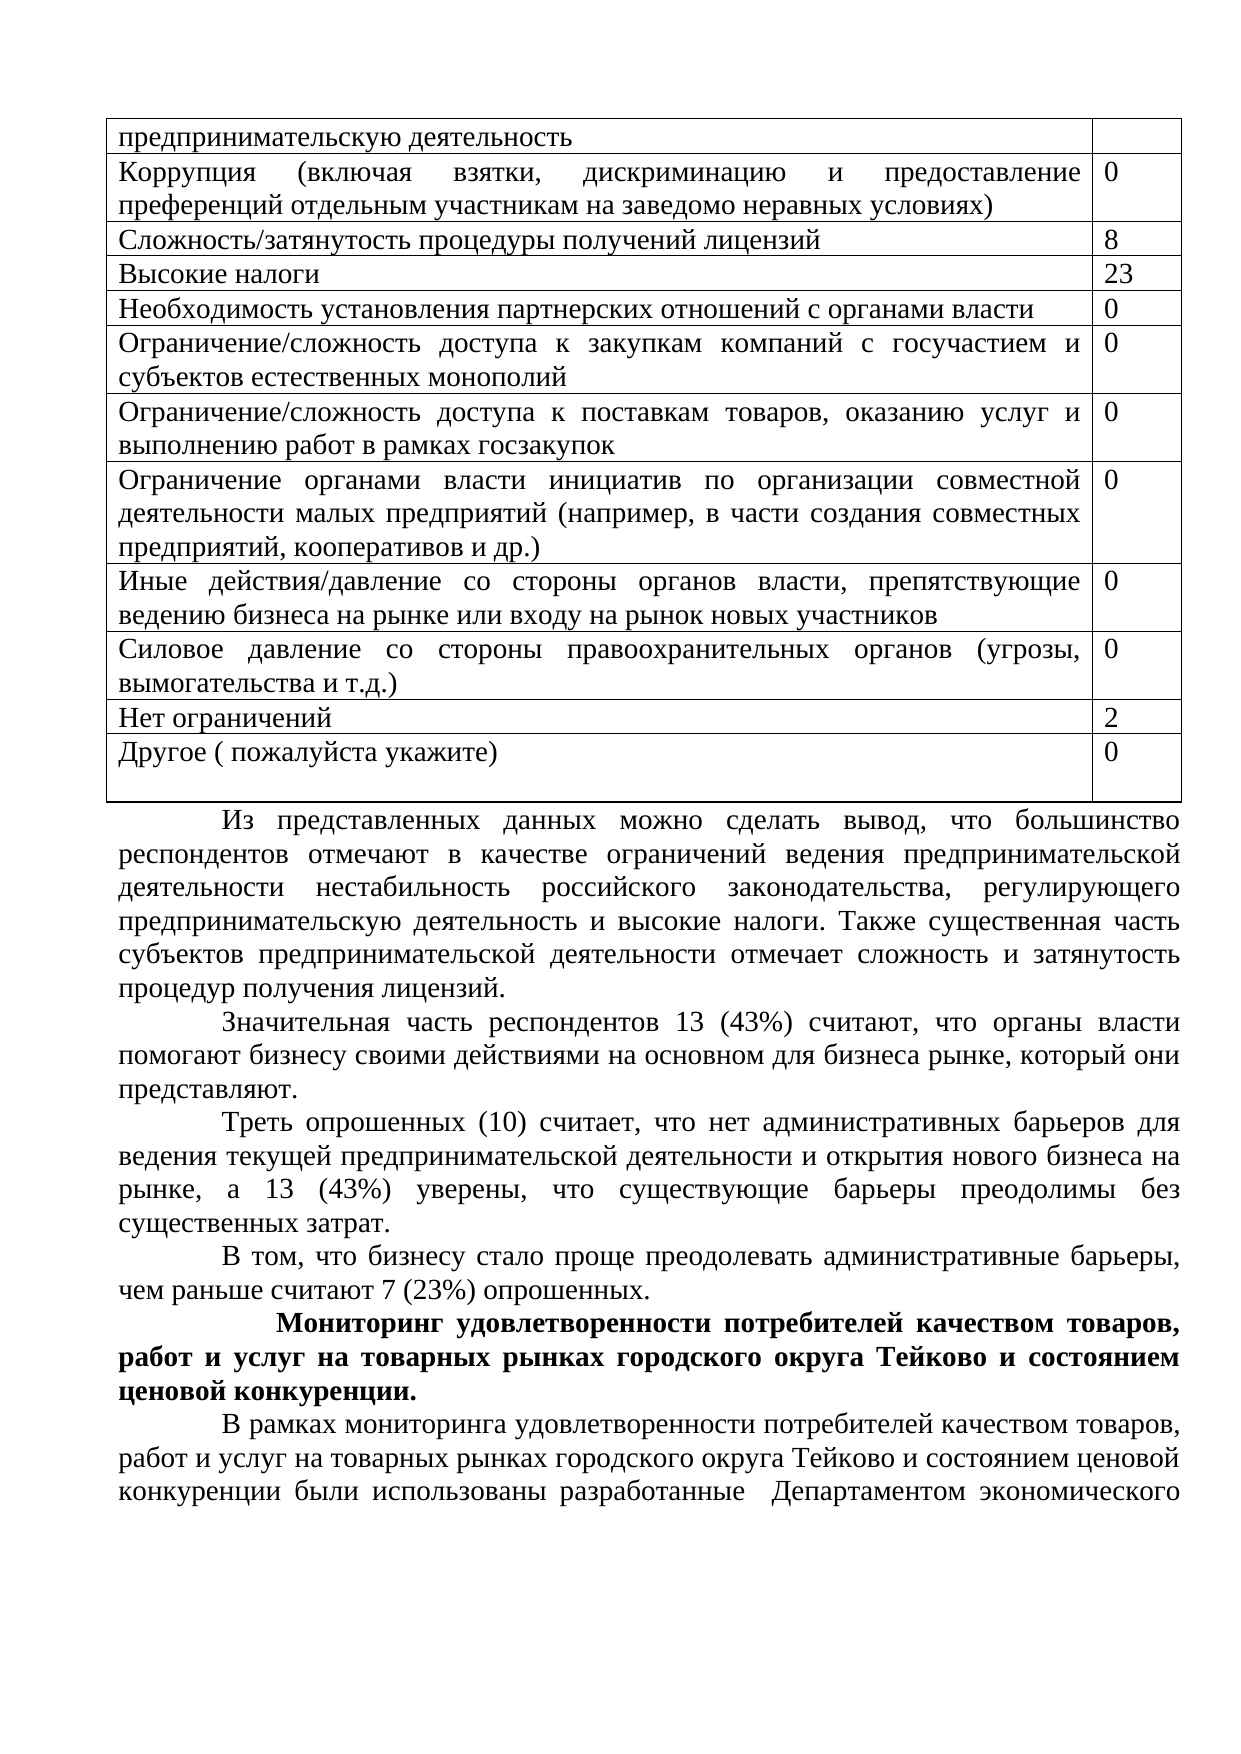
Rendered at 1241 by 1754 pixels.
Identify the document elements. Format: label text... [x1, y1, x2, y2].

table_cell Ограничение/сложность доступа к поставкам товаров, оказанию услуг и выполнению работ в рамках госзакупок [107, 394, 1092, 461]
text Мониторинг удовлетворенности потребителей качеством товаров, работ и услуг на товарных рынках городского округа Тейково и состоянием ценовой конкуренции. [118, 1306, 1181, 1406]
table_cell Ограничение органами власти инициатив по организации совместной деятельности малых предприятий (например, в части создания совместных предприятий, кооперативов и др.) [107, 462, 1092, 562]
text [118, 1406, 1181, 1507]
text Треть опрошенных (10) считает, что нет административных барьеров для ведения текущей предпринимательской деятельности и открытия нового бизнеса на рынке, а 13 (43%) уверены, что существующие барьеры преодолимы без существенных затрат. [118, 1104, 1181, 1238]
table_cell Другое ( пожалуйста укажите) [107, 734, 1092, 801]
table_cell 18 [1093, 119, 1181, 153]
table_cell 0 [1093, 734, 1181, 801]
text Из представленных данных можно сделать вывод, что большинство респондентов отмечают в качестве ограничений ведения предпринимательской деятельности нестабильность российского законодательства, регулирующего предпринимательскую деятельность и высокие налоги. Также существенная часть субъектов предпринимательской деятельности отмечает сложность и затянутость процедур получения лицензий. [118, 803, 1181, 1004]
table_cell 0 [1093, 564, 1181, 631]
table_cell Сложность/затянутость процедуры получений лицензий [107, 222, 1092, 255]
text В том, что бизнесу стало проще преодолевать административные барьеры, чем раньше считают 7 (23%) опрошенных. [118, 1238, 1181, 1306]
table_cell Высокие налоги [107, 256, 1092, 290]
table_cell 0 [1093, 462, 1181, 562]
table_cell Нет ограничений [107, 700, 1092, 733]
table_cell Иные действия/давление со стороны органов власти, препятствующие ведению бизнеса на рынке или входу на рынок новых участников [107, 564, 1092, 631]
table_cell 2 [1093, 700, 1181, 733]
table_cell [107, 119, 1092, 153]
table_cell 0 [1093, 291, 1181, 324]
table_cell 0 [1093, 394, 1181, 461]
table_cell Силовое давление со стороны правоохранительных органов (угрозы, вымогательства и т.д.) [107, 632, 1092, 699]
table_cell Ограничение/сложность доступа к закупкам компаний с госучастием и субъектов естественных монополий [107, 326, 1092, 393]
table_cell 8 [1093, 222, 1181, 255]
table_cell 0 [1093, 632, 1181, 699]
table_cell 0 [1093, 326, 1181, 393]
table_cell 23 [1093, 256, 1181, 290]
table_cell 0 [1093, 154, 1181, 221]
text Значительная часть респондентов 13 (43%) считают, что органы власти помогают бизнесу своими действиями на основном для бизнеса рынке, который они представляют. [118, 1004, 1181, 1104]
table_cell Необходимость установления партнерских отношений с органами власти [107, 291, 1092, 324]
table_cell Коррупция (включая взятки, дискриминацию и предоставление преференций отдельным участникам на заведомо неравных условиях) [107, 154, 1092, 221]
